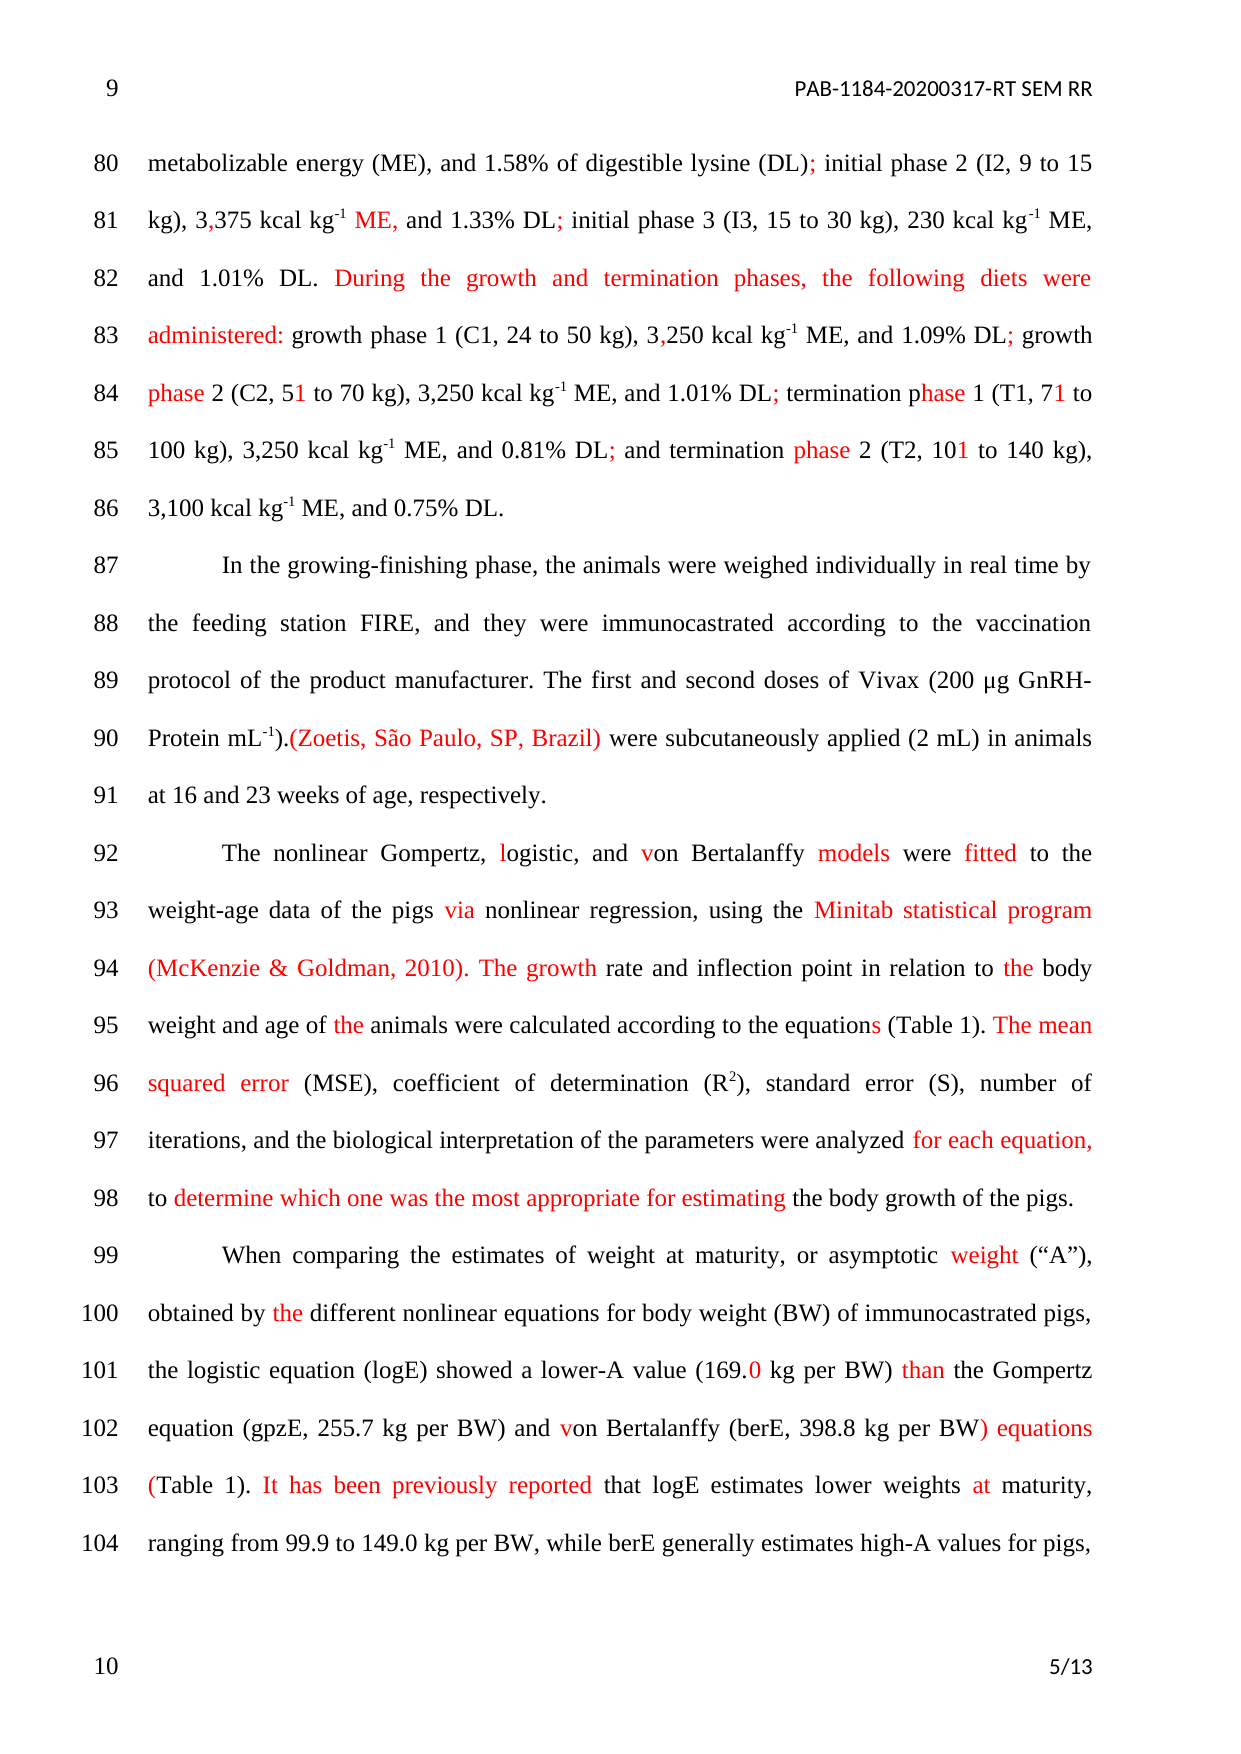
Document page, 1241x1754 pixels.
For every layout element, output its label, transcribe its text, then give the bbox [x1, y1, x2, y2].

text In the growing-finishing phase, the animals were weighed individually in real time by the feeding station FIRE, and they were immunocastrated according to the vaccination protocol of the product manufacturer. The first and second doses of Vivax (200 μg GnRH-Protein mL-1).(Zoetis, São Paulo, SP, Brazil) were subcutaneously applied (2 mL) in animals at 16 and 23 weeks of age, respectively. [148, 550, 1092, 809]
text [148, 148, 1092, 521]
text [148, 1240, 1092, 1556]
text The nonlinear Gompertz, logistic, and von Bertalanffy models were fitted to the weight-age data of the pigs via nonlinear regression, using the Minitab statistical program (McKenzie & Goldman, 2010). The growth rate and inflection point in relation to the body weight and age of the animals were calculated according to the equations (Table 1). The mean squared error (MSE), coefficient of determination (R2), standard error (S), number of iterations, and the biological interpretation of the parameters were analyzed for each equation, to determine which one was the most appropriate for estimating the body growth of the pigs. [148, 838, 1092, 1211]
